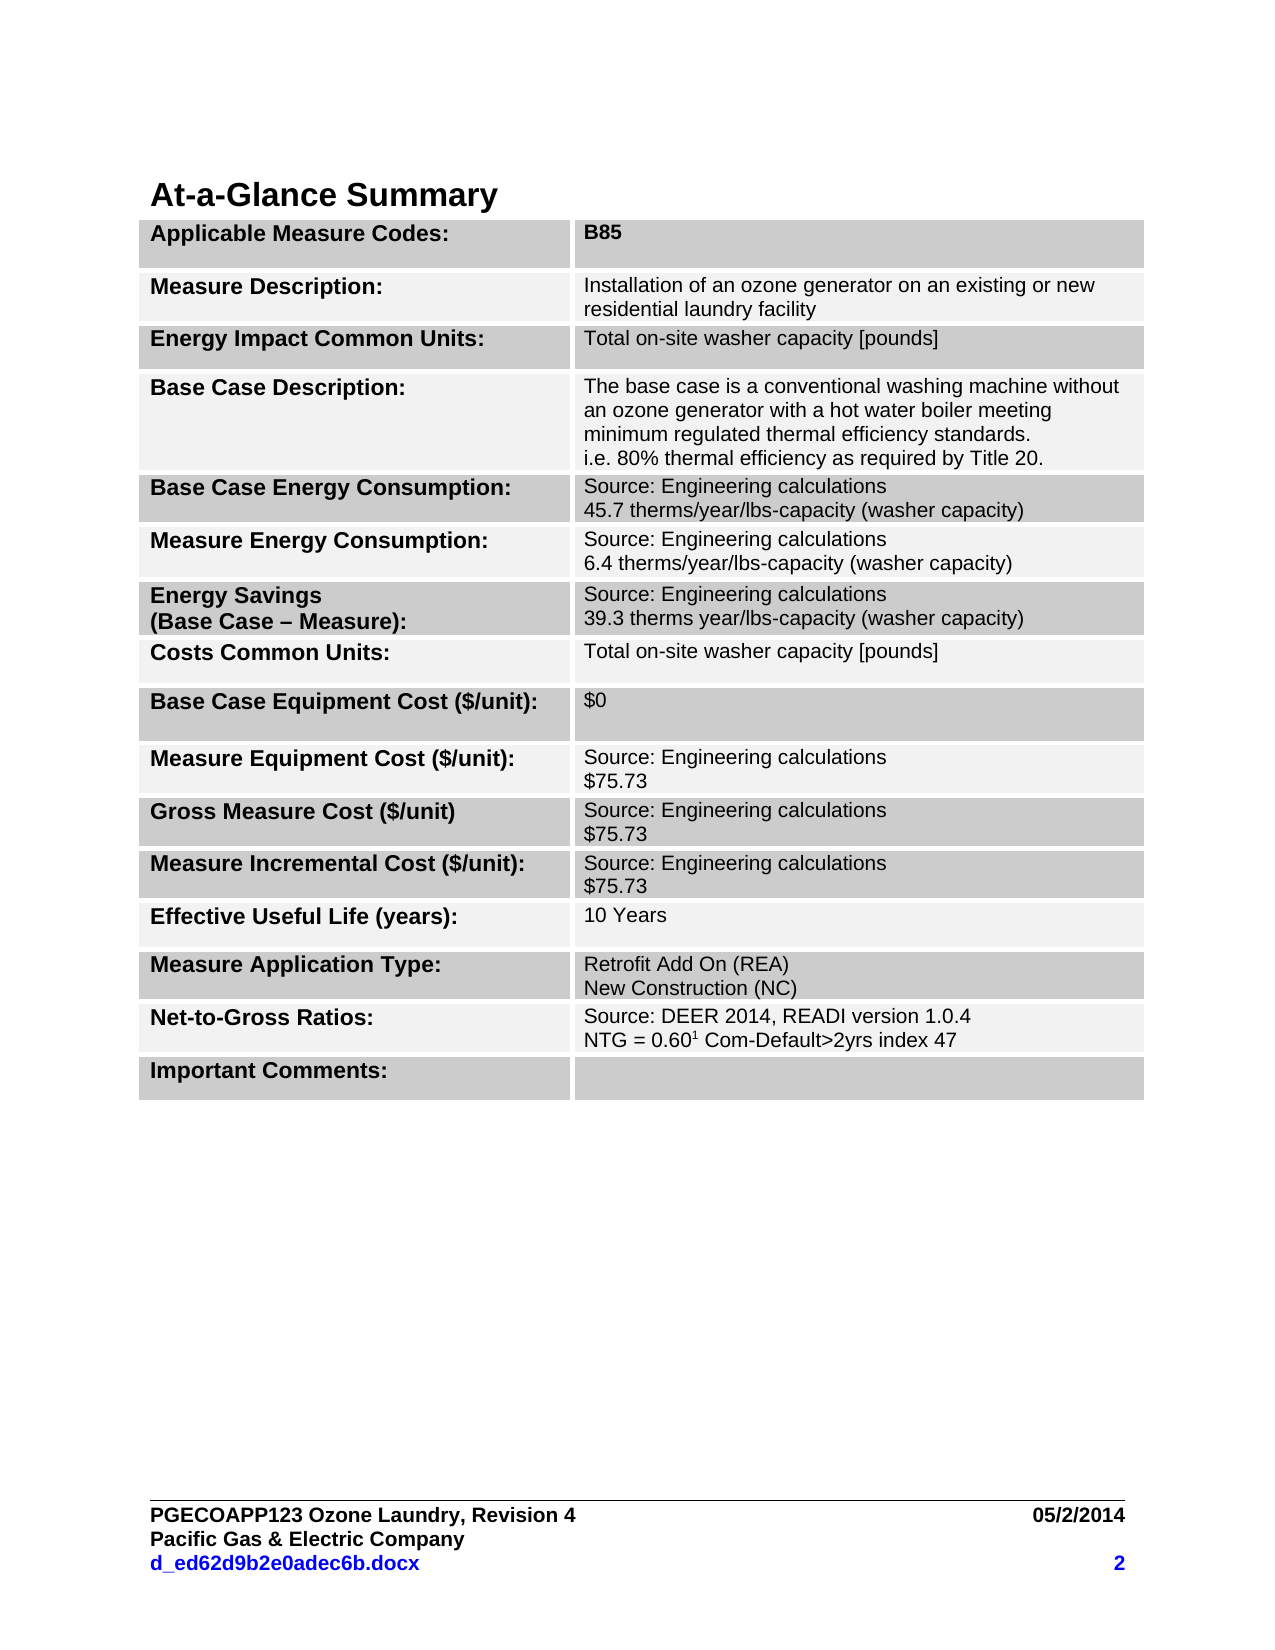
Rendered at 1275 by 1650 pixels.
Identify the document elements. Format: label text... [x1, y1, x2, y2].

table_cell Costs Common Units: [139, 640, 570, 683]
table_cell Source: Engineering calculations 6.4 therms/year/lbs-capacity (washer capacity) [575, 527, 1144, 577]
table_cell The base case is a conventional washing machine without an ozone generator with a hot water boiler meeting minimum regulated thermal efficiency standards. i.e. 80% thermal efficiency as required by Title 20. [575, 374, 1144, 470]
table_cell Base Case Equipment Cost ($/unit): [139, 688, 570, 741]
table_cell Net-to-Gross Ratios: [139, 1004, 570, 1052]
table_cell Retrofit Add On (REA) New Construction (NC) [575, 952, 1144, 999]
table_cell Source: DEER 2014, READI version 1.0.4 NTG = 0.60 Com-Default>2yrs index 47 [575, 1004, 1144, 1052]
table_cell Measure Energy Consumption: [139, 527, 570, 577]
table_cell Source: Engineering calculations $75.73 [575, 851, 1144, 898]
subtitle At-a-Glance Summary [150, 175, 1125, 213]
table_header Applicable Measure Codes: [139, 220, 570, 268]
table_header B85 [575, 220, 1144, 268]
table_cell Source: Engineering calculations $75.73 [575, 798, 1144, 846]
table_cell Measure Equipment Cost ($/unit): [139, 745, 570, 793]
table_cell Source: Engineering calculations 45.7 therms/year/lbs-capacity (washer capacity) [575, 475, 1144, 522]
table_cell Base Case Description: [139, 374, 570, 470]
table_cell $0 [575, 688, 1144, 741]
table_cell [575, 1057, 1144, 1100]
table_cell Installation of an ozone generator on an existing or new residential laundry facility [575, 273, 1144, 321]
table_cell Important Comments: [139, 1057, 570, 1100]
table_cell Energy Savings (Base Case – Measure): [139, 582, 570, 635]
table_cell Measure Incremental Cost ($/unit): [139, 851, 570, 898]
table_cell Source: Engineering calculations 39.3 therms year/lbs-capacity (washer capacity) [575, 582, 1144, 635]
table_cell Measure Description: [139, 273, 570, 321]
table_cell Gross Measure Cost ($/unit) [139, 798, 570, 846]
table_cell Source: Engineering calculations $75.73 [575, 745, 1144, 793]
table_cell Energy Impact Common Units: [139, 326, 570, 369]
table_cell Measure Application Type: [139, 952, 570, 999]
table_cell Total on-site washer capacity [pounds] [575, 640, 1144, 683]
table_cell 10 Years [575, 903, 1144, 947]
table_cell Base Case Energy Consumption: [139, 475, 570, 522]
table_cell Total on-site washer capacity [pounds] [575, 326, 1144, 369]
table_cell Effective Useful Life (years): [139, 903, 570, 947]
